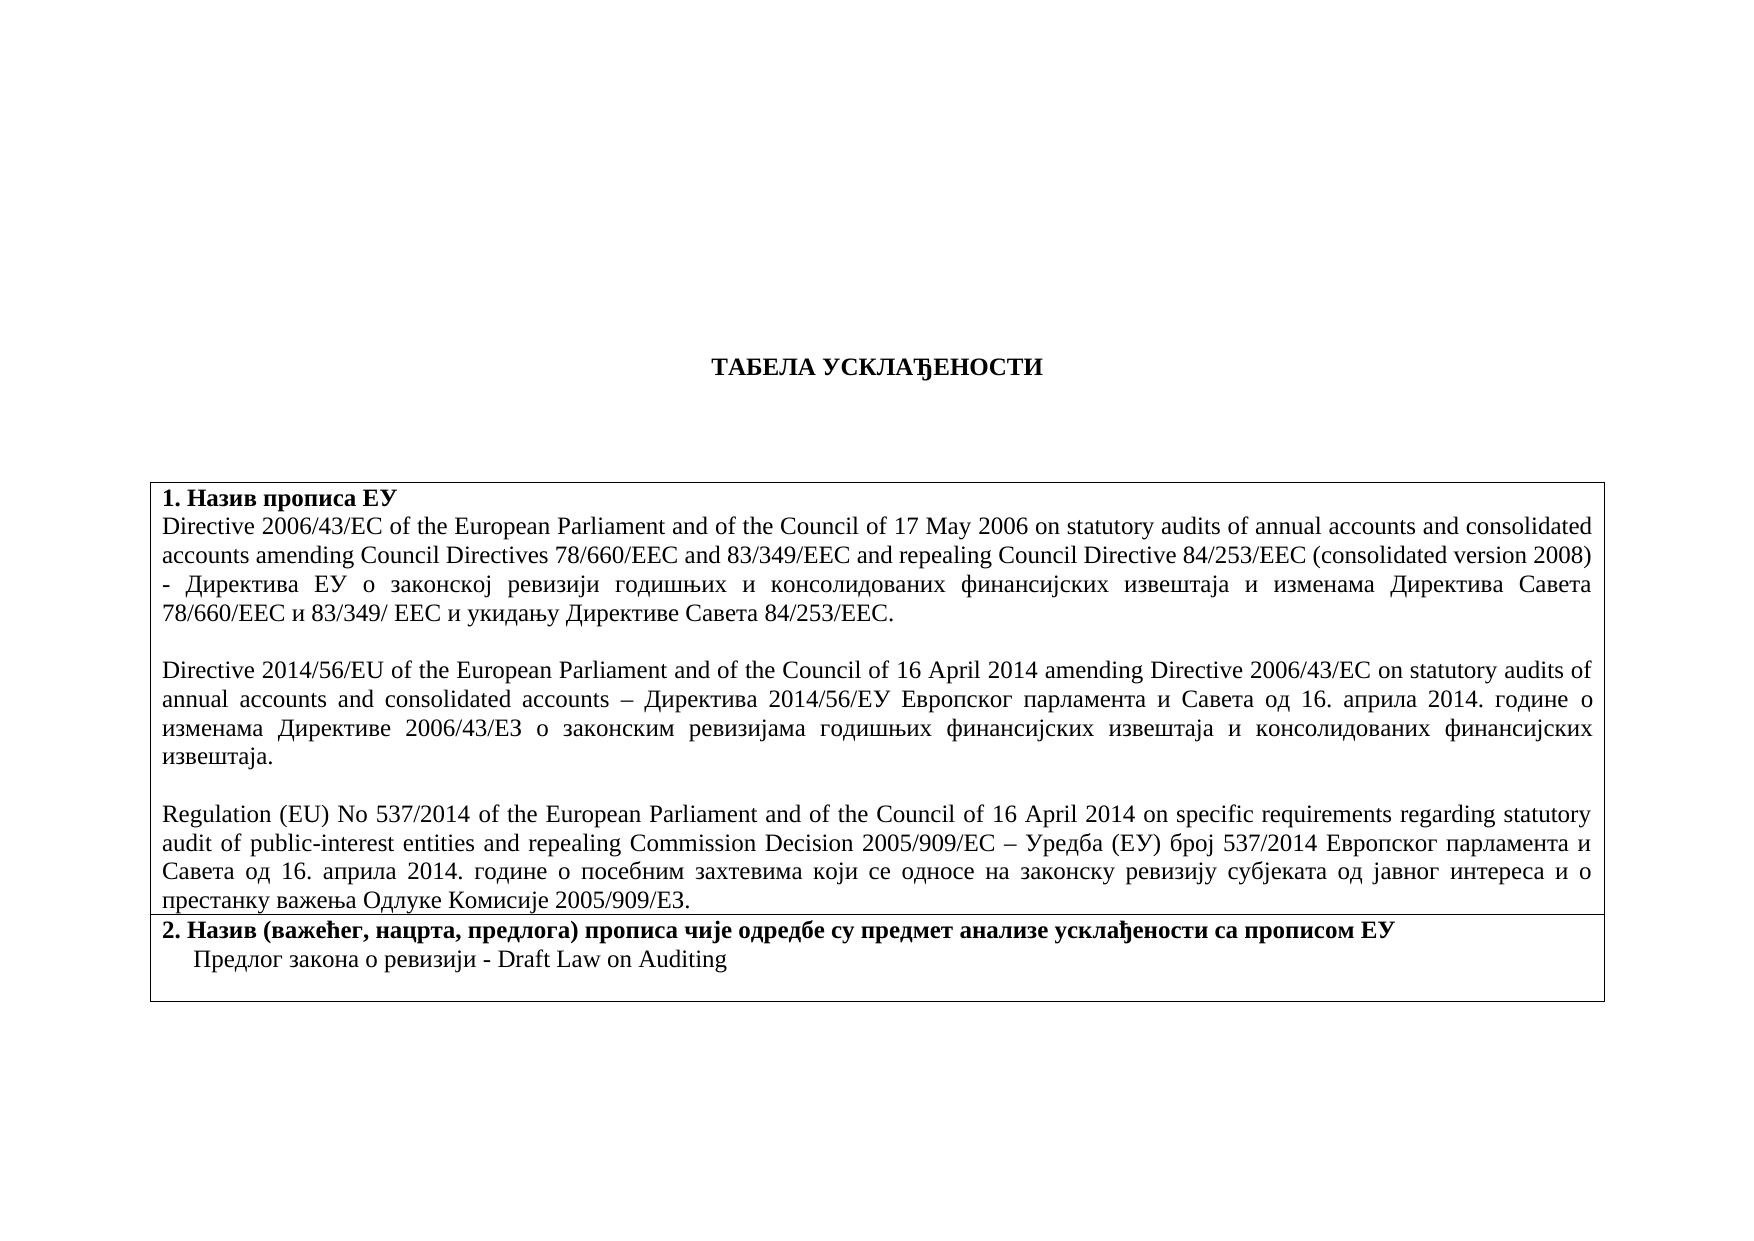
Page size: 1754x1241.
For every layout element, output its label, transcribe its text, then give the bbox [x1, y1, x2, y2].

text ТАБЕЛА УСКЛАЂЕНОСТИ [150, 352, 1604, 381]
table_header 1. Назив прописа ЕУ Directive 2006/43/ЕC of the European Parliament and of the Council of 17 May 2006 on statutory audits of annual accounts and consolidated accounts amending Council Directives 78/660/EEC and 83/349/EEC and repealing Council Directive 84/253/EEC (consolidated version 2008) - Директива ЕУ о законској ревизији годишњих и консолидованих финансијских извештаја и изменама Директива Савета 78/660/EEC и 83/349/ EEC и укидању Директиве Савета 84/253/EEC. Directive 2014/56/EU of the European Parliament and of the Council of 16 April 2014 amending Directive 2006/43/EC on statutory audits of annual accounts and consolidated accounts – Директива 2014/56/ЕУ Европског парламента и Савета од 16. априла 2014. године {0>DIRECTIVE 2014/56/EU OF THE EUROPEAN PARLIAMENT AND OF THE COUNCIL<}100{>о изменама Директиве 2006/43/ЕЗ о законским ревизијама годишњих финансијских извештаја и консолидованих финансијских извештаја. Regulation (EU) No 537/2014 of the European Parliament and of the Council of 16 April 2014 on specific requirements regarding statutory audit of public-interest entities and repealing Commission Decision 2005/909/EC – Уредба (ЕУ) број 537/2014 Европског парламента и Савета од 16. априла 2014. године о посебним захтевима који се односе на законску ревизију субјеката од јавног интереса и о престанку важења Одлуке Комисије 2005/909/ЕЗ. [151, 483, 1604, 914]
table_cell 2. Назив (важећег, нацрта, предлога) прописа чије одредбе су предмет анализе усклађености са прописом ЕУ Предлог закона о ревизији - Draft Law on Auditing [151, 915, 1604, 1001]
